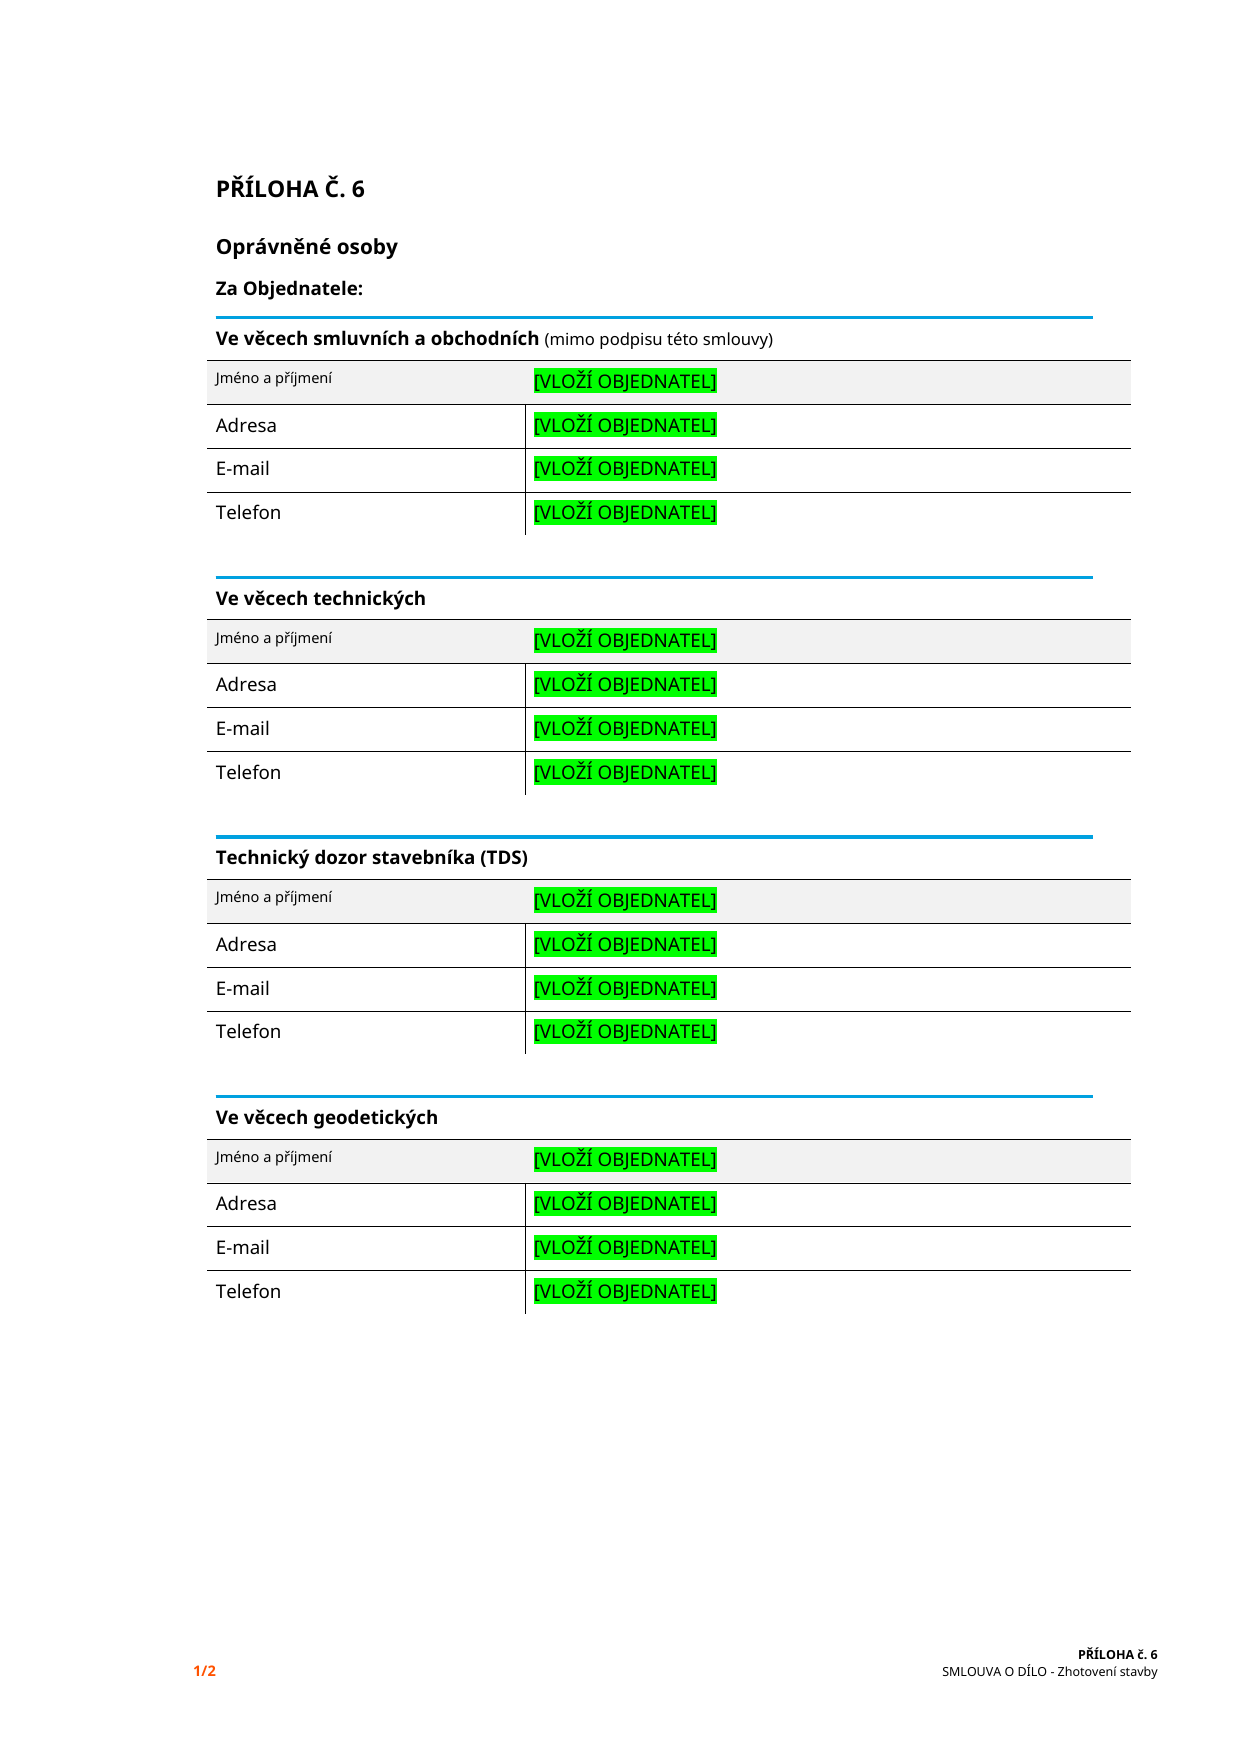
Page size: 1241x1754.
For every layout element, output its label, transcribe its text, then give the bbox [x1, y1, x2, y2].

table_header Jméno a příjmení [207, 1140, 526, 1182]
table_cell E-mail [207, 449, 525, 491]
table_cell E-mail [207, 708, 525, 751]
text Za Objednatele: [216, 276, 1093, 301]
table_cell [VLOŽÍ OBJEDNATEL] [526, 493, 1131, 535]
table_cell [VLOŽÍ OBJEDNATEL] [526, 405, 1131, 447]
table_cell Telefon [207, 752, 525, 795]
table_header [VLOŽÍ OBJEDNATEL] [526, 361, 1131, 404]
table_header [VLOŽÍ OBJEDNATEL] [526, 880, 1131, 923]
table_cell Telefon [207, 1012, 525, 1054]
table_cell [VLOŽÍ OBJEDNATEL] [526, 708, 1131, 751]
table_cell [VLOŽÍ OBJEDNATEL] [526, 1227, 1131, 1270]
text Ve věcech geodetických [216, 1098, 1093, 1130]
table_cell [VLOŽÍ OBJEDNATEL] [526, 924, 1131, 967]
table_cell E-mail [207, 1227, 525, 1270]
text Technický dozor stavebníka (TDS) [216, 839, 1093, 870]
table_cell [VLOŽÍ OBJEDNATEL] [526, 968, 1131, 1011]
table_cell [VLOŽÍ OBJEDNATEL] [526, 449, 1131, 491]
table_header [VLOŽÍ OBJEDNATEL] [526, 1140, 1131, 1182]
table_cell [VLOŽÍ OBJEDNATEL] [526, 1184, 1131, 1226]
table_header Jméno a příjmení [207, 620, 526, 663]
table_cell Adresa [207, 1184, 525, 1226]
table_header Jméno a příjmení [207, 880, 526, 923]
table_cell Telefon [207, 493, 525, 535]
table_cell [VLOŽÍ OBJEDNATEL] [526, 1271, 1131, 1314]
text Ve věcech smluvních a obchodních (mimo podpisu této smlouvy) [216, 319, 1093, 351]
table_cell E-mail [207, 968, 525, 1011]
text Oprávněné osoby [216, 232, 1093, 260]
table_cell Adresa [207, 405, 525, 447]
table_cell Adresa [207, 924, 525, 967]
table_header [VLOŽÍ OBJEDNATEL] [526, 620, 1131, 663]
text Ve věcech technických [216, 579, 1093, 611]
table_cell Adresa [207, 664, 525, 707]
table_cell [VLOŽÍ OBJEDNATEL] [526, 752, 1131, 795]
table_cell [VLOŽÍ OBJEDNATEL] [526, 664, 1131, 707]
table_header Jméno a příjmení [207, 361, 526, 404]
text Příloha č. 6 [216, 172, 1093, 204]
table_cell [VLOŽÍ OBJEDNATEL] [526, 1012, 1131, 1054]
table_cell Telefon [207, 1271, 525, 1314]
